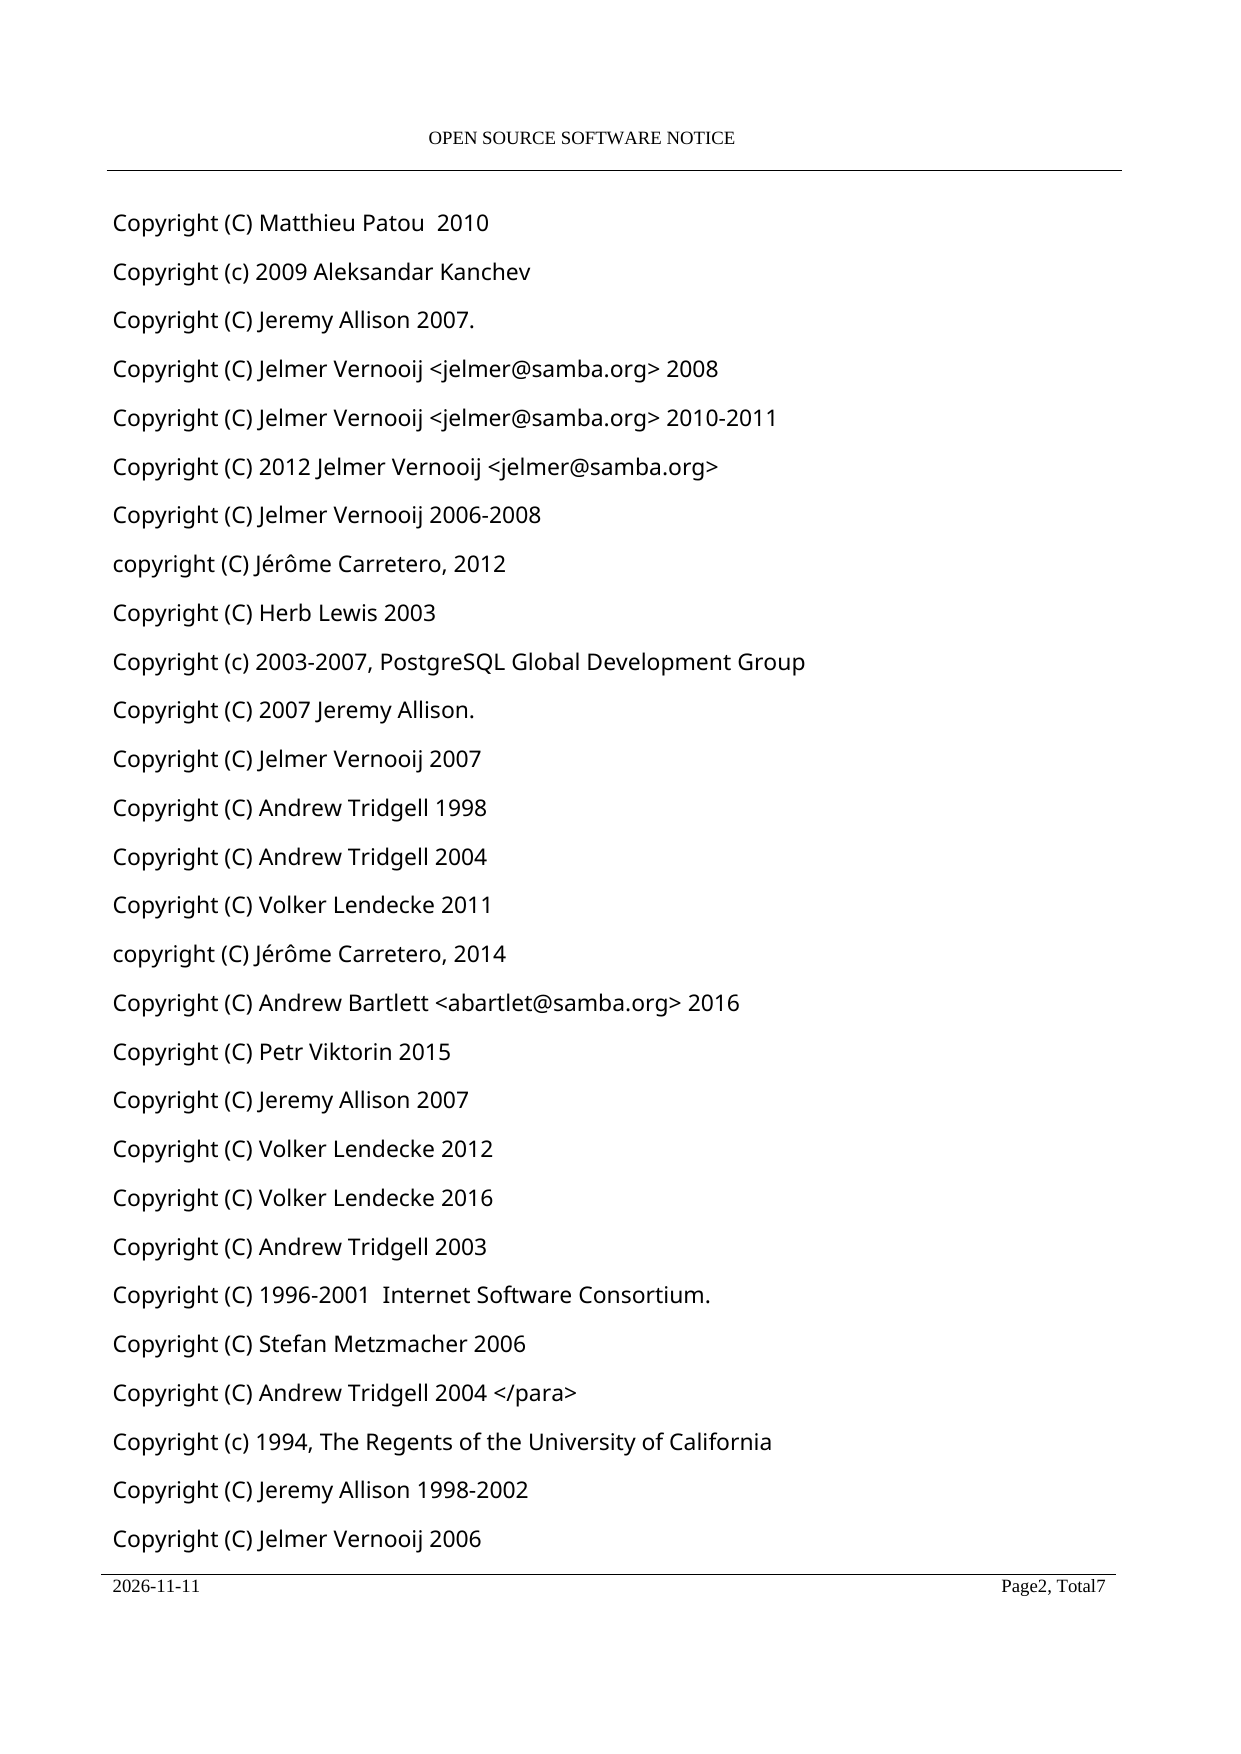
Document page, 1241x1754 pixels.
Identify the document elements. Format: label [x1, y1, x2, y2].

text [112, 206, 1128, 1555]
